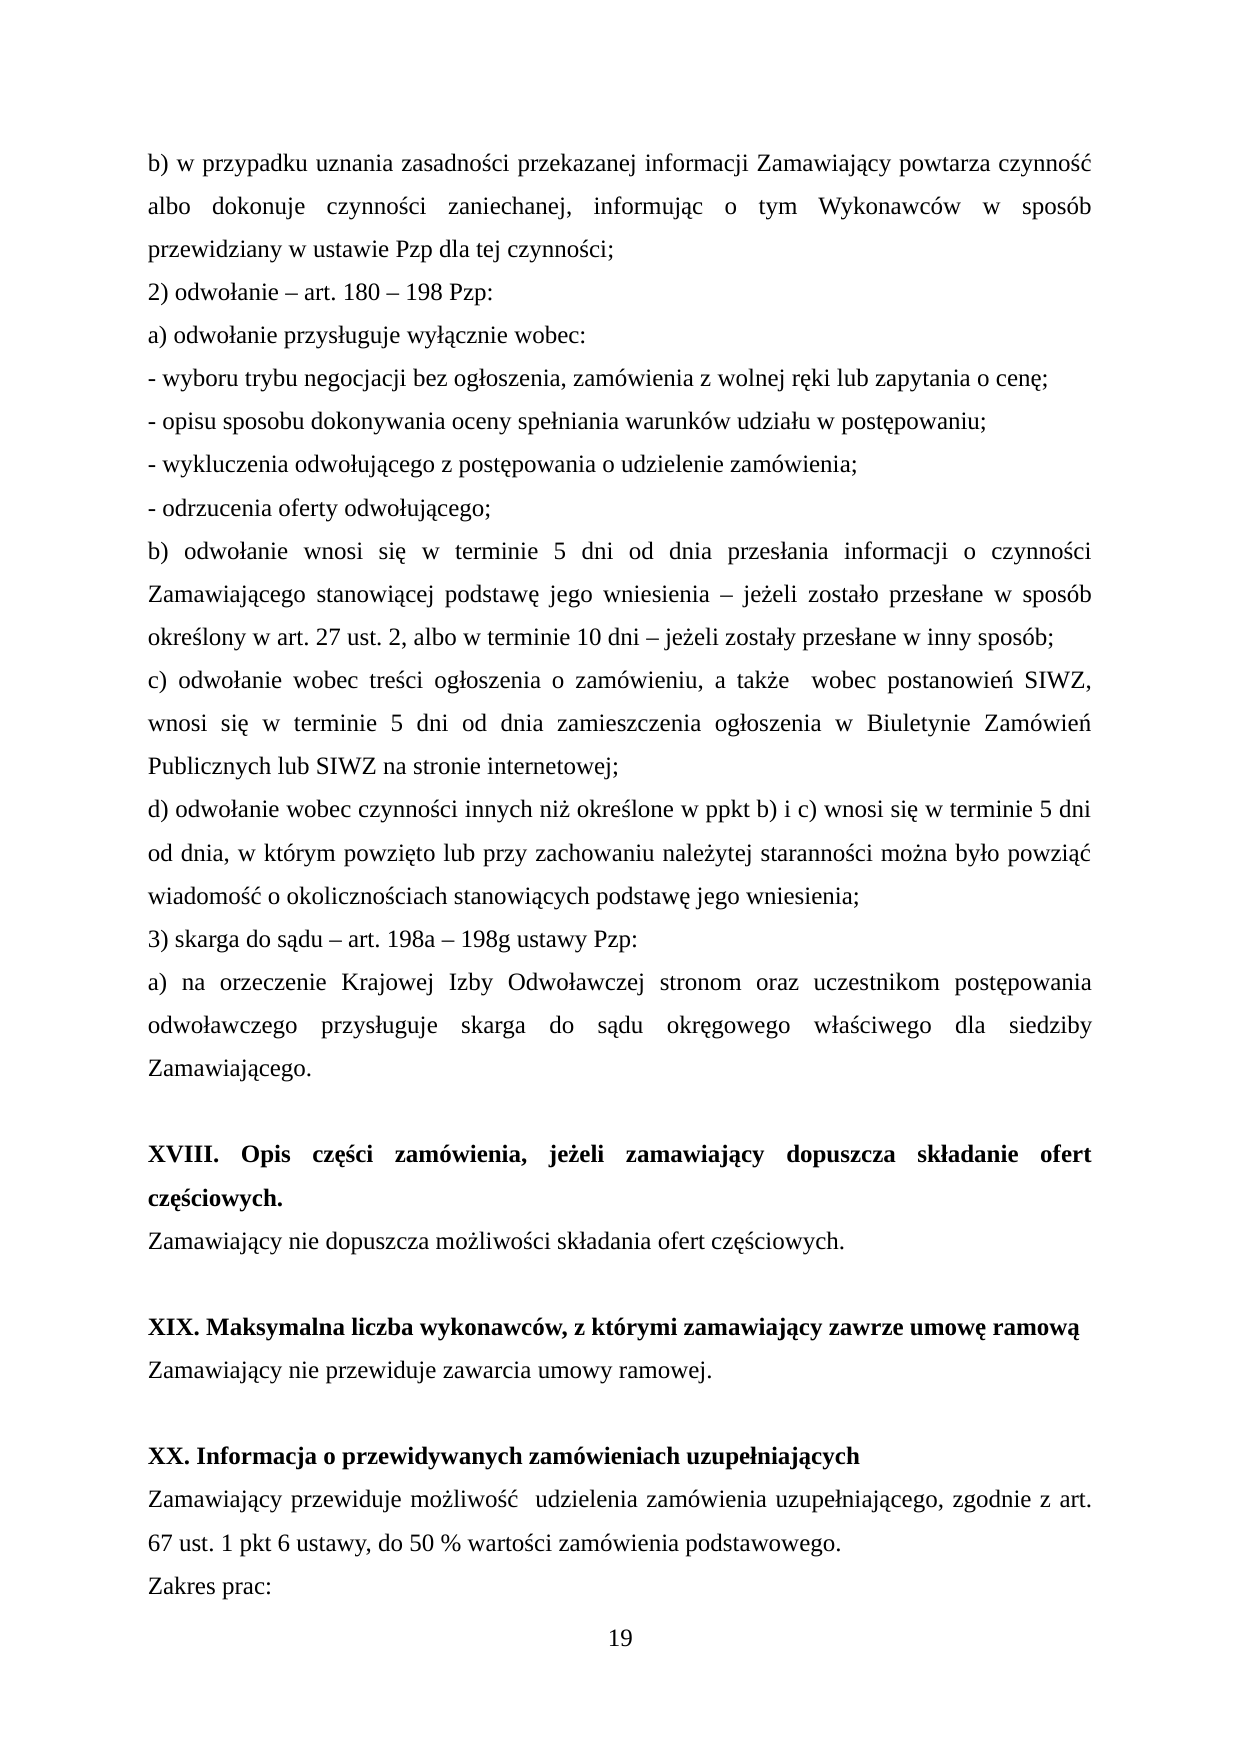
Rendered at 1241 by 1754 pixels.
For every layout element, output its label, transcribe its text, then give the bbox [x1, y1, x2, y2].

text a) na orzeczenie Krajowej Izby Odwoławczej stronom oraz uczestnikom postępowania odwoławczego przysługuje skarga do sądu okręgowego właściwego dla siedziby Zamawiającego. [148, 967, 1093, 1082]
text XIX. Maksymalna liczba wykonawców, z którymi zamawiający zawrze umowę ramową [148, 1312, 1093, 1341]
text b) odwołanie wnosi się w terminie 5 dni od dnia przesłania informacji o czynności Zamawiającego stanowiącej podstawę jego wniesienia – jeżeli zostało przesłane w sposób określony w art. 27 ust. 2, albo w terminie 10 dni – jeżeli zostały przesłane w inny sposób; [148, 536, 1093, 651]
text 3) skarga do sądu – art. 198a – 198g ustawy Pzp: [148, 924, 1093, 953]
text XX. Informacja o przewidywanych zamówieniach uzupełniających [148, 1441, 1093, 1470]
text Zamawiający nie dopuszcza możliwości składania ofert częściowych. [148, 1226, 1093, 1254]
text - wyboru trybu negocjacji bez ogłoszenia, zamówienia z wolnej ręki lub zapytania o cenę; [148, 363, 1093, 392]
text 2) odwołanie – art. 180 – 198 Pzp: [148, 277, 1093, 306]
text Zakres prac: [148, 1571, 1093, 1599]
text - wykluczenia odwołującego z postępowania o udzielenie zamówienia; [148, 449, 1093, 478]
text - opisu sposobu dokonywania oceny spełniania warunków udziału w postępowaniu; [148, 406, 1093, 435]
text XVIII. Opis części zamówienia, jeżeli zamawiający dopuszcza składanie ofert częściowych. [148, 1139, 1093, 1211]
text Zamawiający nie przewiduje zawarcia umowy ramowej. [148, 1355, 1093, 1384]
text d) odwołanie wobec czynności innych niż określone w ppkt b) i c) wnosi się w terminie 5 dni od dnia, w którym powzięto lub przy zachowaniu należytej staranności można było powziąć wiadomość o okolicznościach stanowiących podstawę jego wniesienia; [148, 794, 1093, 909]
text - odrzucenia oferty odwołującego; [148, 493, 1093, 521]
text Zamawiający przewiduje możliwość udzielenia zamówienia uzupełniającego, zgodnie z art. 67 ust. 1 pkt 6 ustawy, do 50 % wartości zamówienia podstawowego. [148, 1484, 1093, 1556]
text b) w przypadku uznania zasadności przekazanej informacji Zamawiający powtarza czynność albo dokonuje czynności zaniechanej, informując o tym Wykonawców w sposób przewidziany w ustawie Pzp dla tej czynności; [148, 148, 1093, 263]
text a) odwołanie przysługuje wyłącznie wobec: [148, 320, 1093, 349]
text c) odwołanie wobec treści ogłoszenia o zamówieniu, a także wobec postanowień SIWZ, wnosi się w terminie 5 dni od dnia zamieszczenia ogłoszenia w Biuletynie Zamówień Publicznych lub SIWZ na stronie internetowej; [148, 665, 1093, 780]
